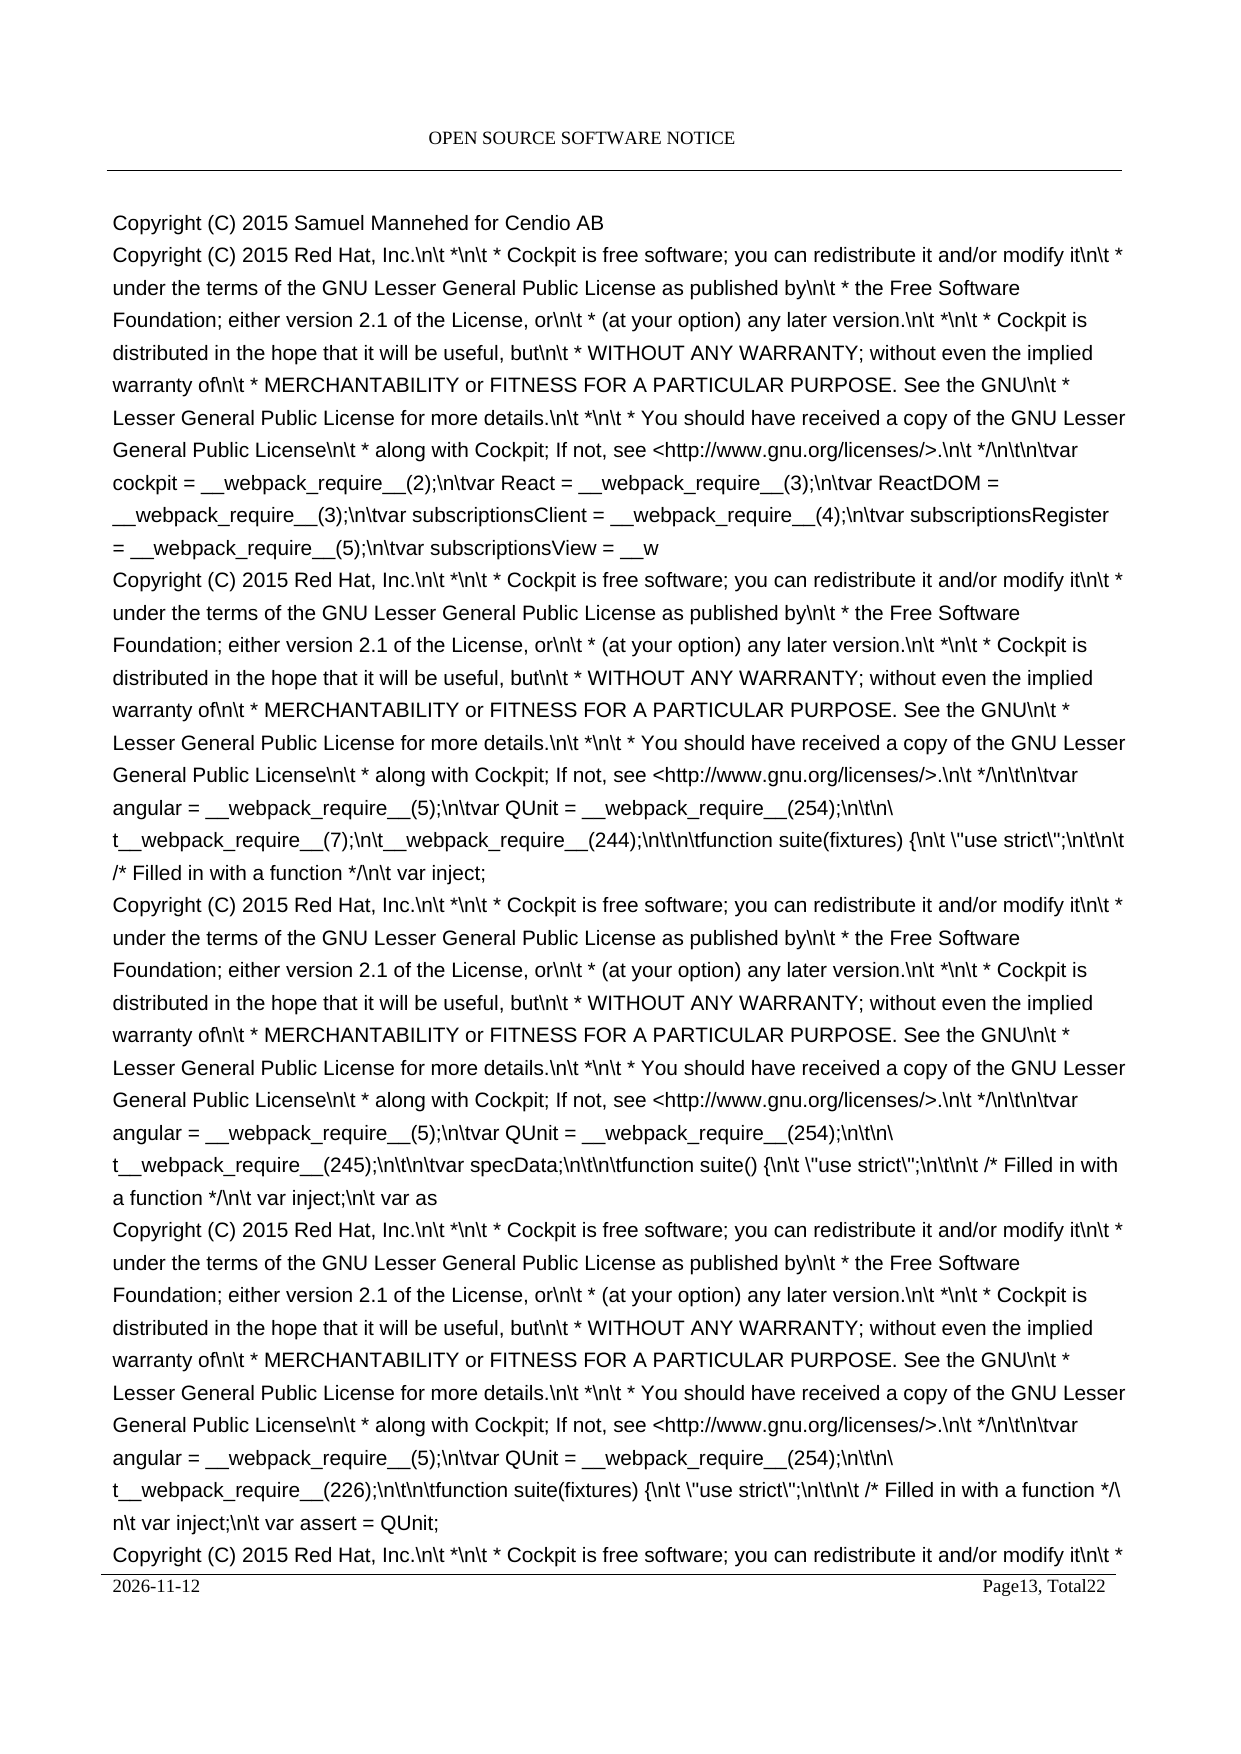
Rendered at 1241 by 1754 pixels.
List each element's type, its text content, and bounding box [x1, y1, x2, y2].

text Copyright (C) 2015 Red Hat, Inc.\n\t *\n\t * Cockpit is free software; you can redistribute it and/or modify it\n\t * under the terms of the GNU Lesser General Public License as published by\n\t * the Free Software Foundation; either version 2.1 of the License, or\n\t * (at your option) any later version.\n\t *\n\t * Cockpit is distributed in the hope that it will be useful, but\n\t * WITHOUT ANY WARRANTY; without even the implied warranty of\n\t * MERCHANTABILITY or FITNESS FOR A PARTICULAR PURPOSE. See the GNU\n\t * Lesser General Public License for more details.\n\t *\n\t * You should have received a copy of the GNU Lesser General Public License\n\t * along with Cockpit; If not, see <http://www.gnu.org/licenses/>.\n\t */\n\t\n\tvar angular = __webpack_require__(5);\n\tvar QUnit = __webpack_require__(254);\n\t\n\t__webpack_require__(245);\n\t\n\tvar specData;\n\t\n\tfunction suite() {\n\t \"use strict\";\n\t\n\t /* Filled in with a function */\n\t var inject;\n\t var as [112, 889, 1128, 1214]
text Copyright (C) 2015 Red Hat, Inc.\n\t *\n\t * Cockpit is free software; you can redistribute it and/or modify it\n\t * under the terms of the GNU Lesser General Public License as published by\n\t * the Free Software Foundation; either version 2.1 of the License, or\n\t * (at your option) any later version.\n\t *\n\t * Cockpit is distributed in the hope that it will be useful, but\n\t * WITHOUT ANY WARRANTY; without even the implied warranty of\n\t * MERCHANTABILITY or FITNESS FOR A PARTICULAR PURPOSE. See the GNU\n\t * Lesser General Public License for more details.\n\t *\n\t * You should have received a copy of the GNU Lesser General Public License\n\t * along with Cockpit; If not, see <http://www.gnu.org/licenses/>.\n\t */\n\t\n\tvar cockpit = __webpack_require__(2);\n\tvar React = __webpack_require__(3);\n\tvar ReactDOM = __webpack_require__(3);\n\tvar subscriptionsClient = __webpack_require__(4);\n\tvar subscriptionsRegister = __webpack_require__(5);\n\tvar subscriptionsView = __w [112, 239, 1128, 564]
text Copyright (C) 2015 Samuel Mannehed for Cendio AB [112, 206, 1128, 239]
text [112, 1539, 1128, 1571]
text Copyright (C) 2015 Red Hat, Inc.\n\t *\n\t * Cockpit is free software; you can redistribute it and/or modify it\n\t * under the terms of the GNU Lesser General Public License as published by\n\t * the Free Software Foundation; either version 2.1 of the License, or\n\t * (at your option) any later version.\n\t *\n\t * Cockpit is distributed in the hope that it will be useful, but\n\t * WITHOUT ANY WARRANTY; without even the implied warranty of\n\t * MERCHANTABILITY or FITNESS FOR A PARTICULAR PURPOSE. See the GNU\n\t * Lesser General Public License for more details.\n\t *\n\t * You should have received a copy of the GNU Lesser General Public License\n\t * along with Cockpit; If not, see <http://www.gnu.org/licenses/>.\n\t */\n\t\n\tvar angular = __webpack_require__(5);\n\tvar QUnit = __webpack_require__(254);\n\t\n\t__webpack_require__(7);\n\t__webpack_require__(244);\n\t\n\tfunction suite(fixtures) {\n\t \"use strict\";\n\t\n\t /* Filled in with a function */\n\t var inject; [112, 564, 1128, 889]
text Copyright (C) 2015 Red Hat, Inc.\n\t *\n\t * Cockpit is free software; you can redistribute it and/or modify it\n\t * under the terms of the GNU Lesser General Public License as published by\n\t * the Free Software Foundation; either version 2.1 of the License, or\n\t * (at your option) any later version.\n\t *\n\t * Cockpit is distributed in the hope that it will be useful, but\n\t * WITHOUT ANY WARRANTY; without even the implied warranty of\n\t * MERCHANTABILITY or FITNESS FOR A PARTICULAR PURPOSE. See the GNU\n\t * Lesser General Public License for more details.\n\t *\n\t * You should have received a copy of the GNU Lesser General Public License\n\t * along with Cockpit; If not, see <http://www.gnu.org/licenses/>.\n\t */\n\t\n\tvar angular = __webpack_require__(5);\n\tvar QUnit = __webpack_require__(254);\n\t\n\t__webpack_require__(226);\n\t\n\tfunction suite(fixtures) {\n\t \"use strict\";\n\t\n\t /* Filled in with a function */\n\t var inject;\n\t var assert = QUnit; [112, 1214, 1128, 1539]
